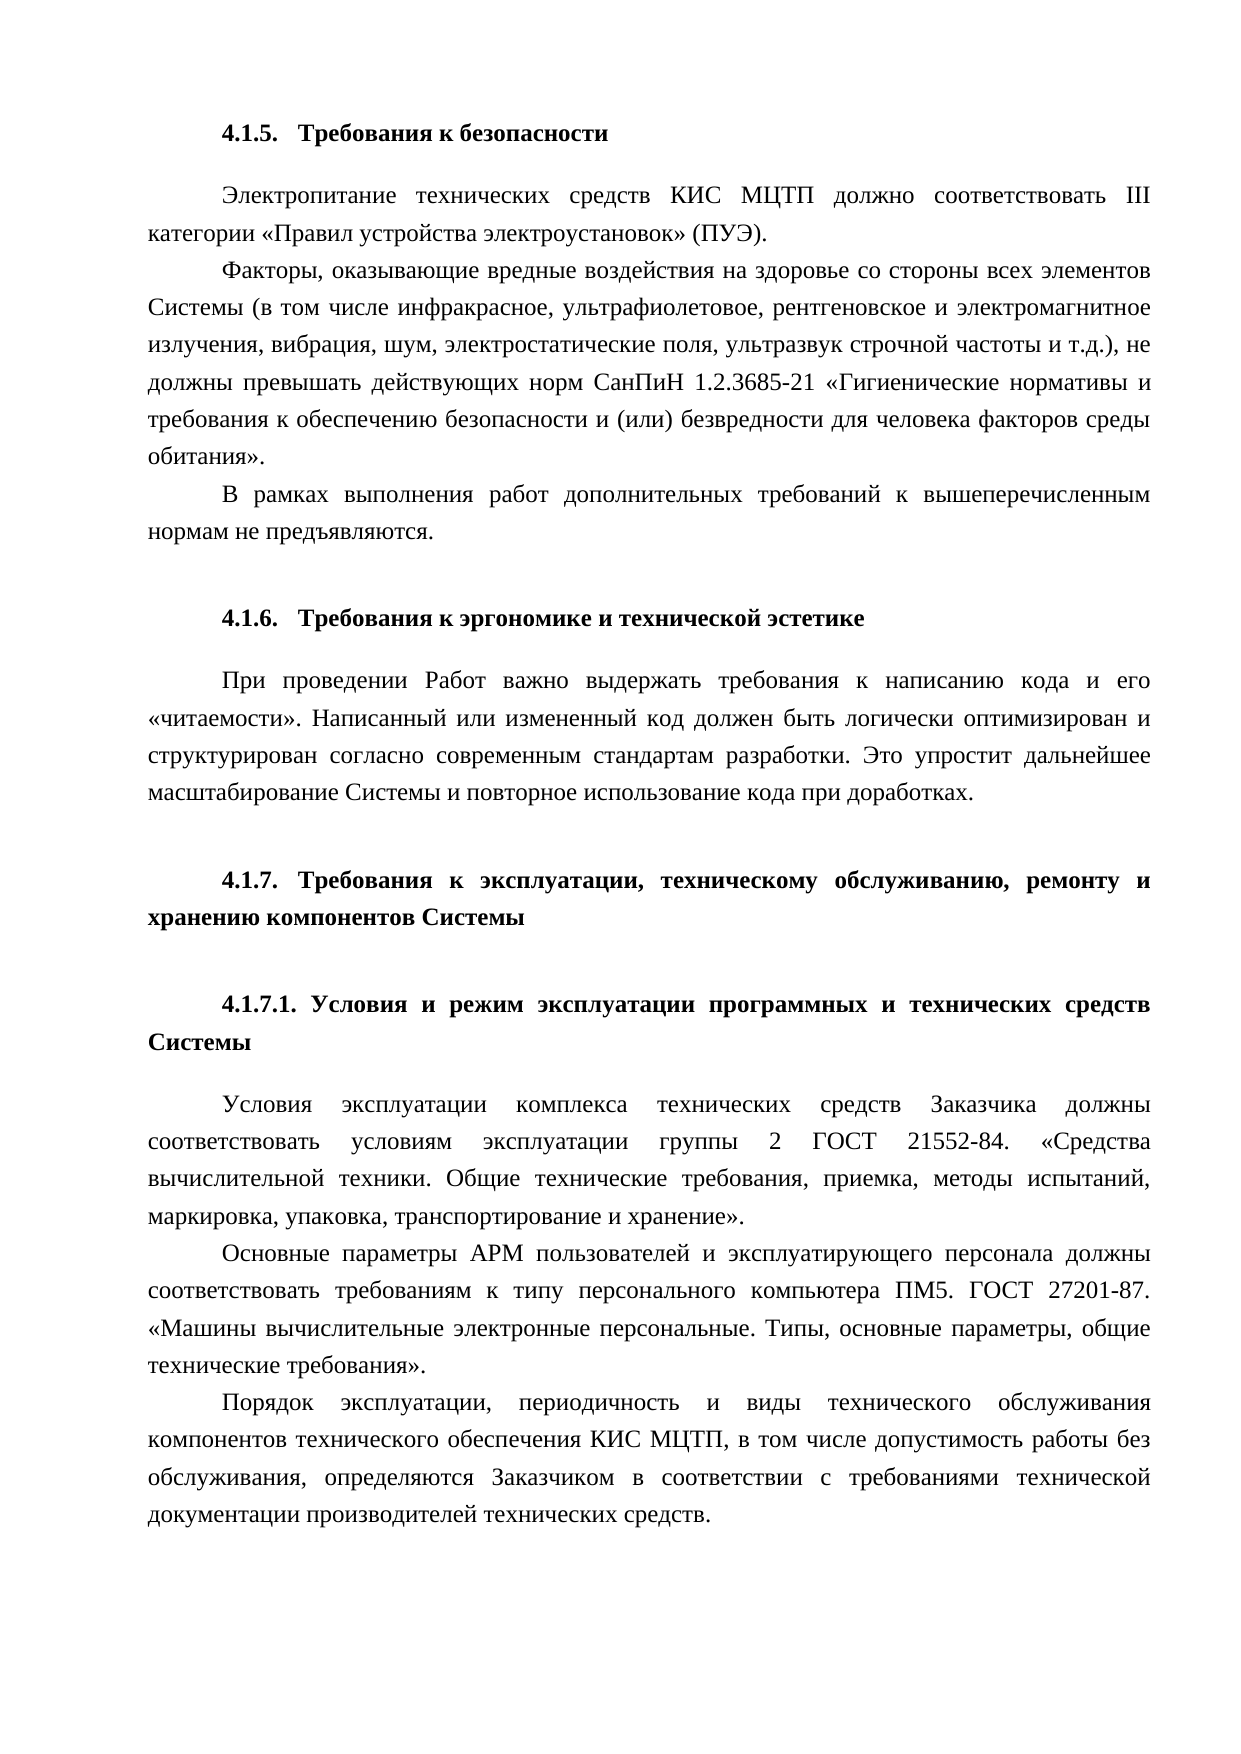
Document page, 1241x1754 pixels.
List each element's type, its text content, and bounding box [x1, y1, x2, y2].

text Факторы, оказывающие вредные воздействия на здоровье со стороны всех элементов Системы (в том числе инфракрасное, ультрафиолетовое, рентгеновское и электромагнитное излучения, вибрация, шум, электростатические поля, ультразвук строчной частоты и т.д.), не должны превышать действующих норм СанПиН 1.2.3685-21 «Гигиенические нормативы и требования к обеспечению безопасности и (или) безвредности для человека факторов среды обитания». [148, 255, 1152, 470]
text Условия эксплуатации комплекса технических средств Заказчика должны соответствовать условиям эксплуатации группы 2 ГОСТ 21552-84. «Средства вычислительной техники. Общие технические требования, приемка, методы испытаний, маркировка, упаковка, транспортирование и хранение». [148, 1089, 1152, 1229]
text Порядок эксплуатации, периодичность и виды технического обслуживания компонентов технического обеспечения КИС МЦТП, в том числе допустимость работы без обслуживания, определяются Заказчиком в соответствии с требованиями технической документации производителей технических средств. [148, 1387, 1152, 1528]
text Электропитание технических средств КИС МЦТП должно соответствовать III категории «Правил устройства электроустановок» (ПУЭ). [148, 180, 1152, 246]
subtitle Условия и режим эксплуатации программных и технических средств Системы [148, 989, 1152, 1055]
subtitle Требования к безопасности [148, 118, 1152, 147]
subtitle Требования к эргономике и технической эстетике [148, 603, 1152, 632]
subtitle Требования к эксплуатации, техническому обслуживанию, ремонту и хранению компонентов Системы [148, 865, 1152, 931]
text В рамках выполнения работ дополнительных требований к вышеперечисленным нормам не предъявляются. [148, 479, 1152, 545]
text Основные параметры АРМ пользователей и эксплуатирующего персонала должны соответствовать требованиям к типу персонального компьютера ПМ5. ГОСТ 27201-87. «Машины вычислительные электронные персональные. Типы, основные параметры, общие технические требования». [148, 1238, 1152, 1379]
text При проведении Работ важно выдержать требования к написанию кода и его «читаемости». Написанный или измененный код должен быть логически оптимизирован и структурирован согласно современным стандартам разработки. Это упростит дальнейшее масштабирование Системы и повторное использование кода при доработках. [148, 666, 1152, 806]
